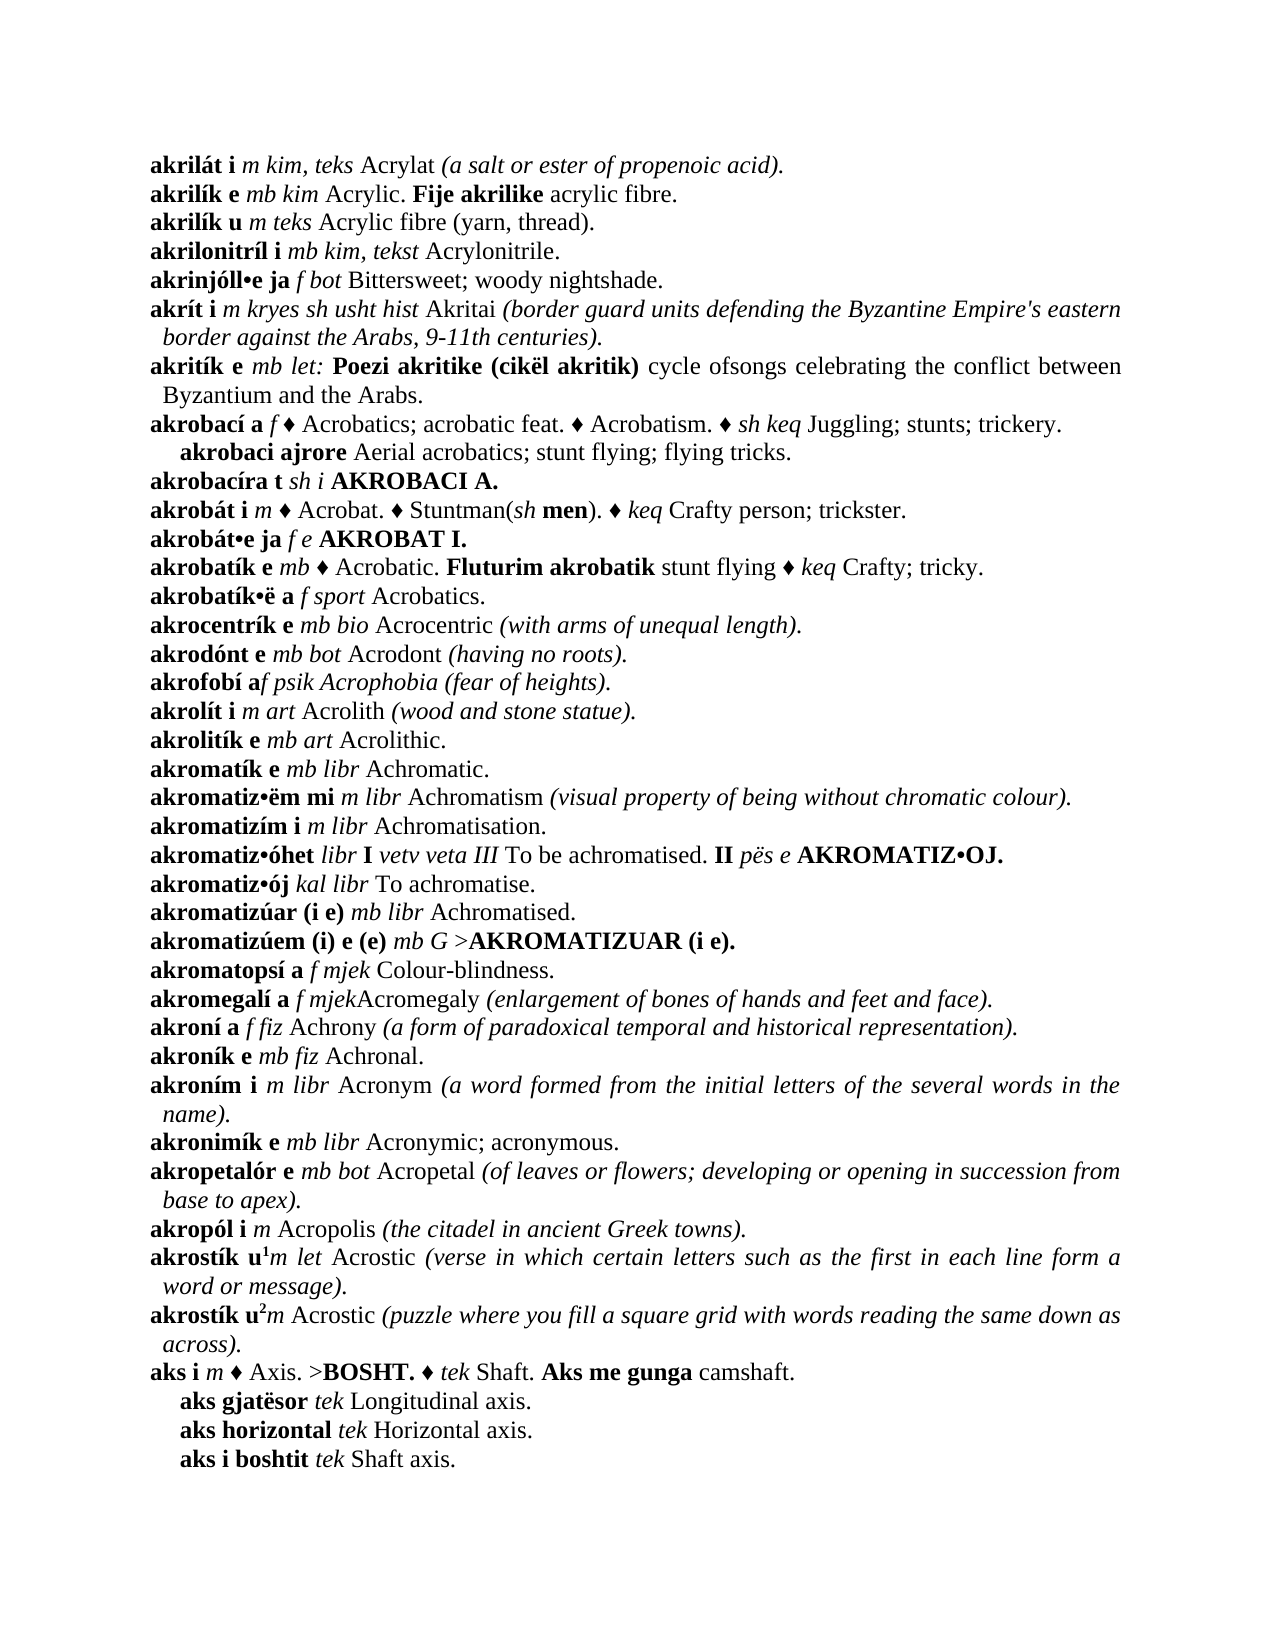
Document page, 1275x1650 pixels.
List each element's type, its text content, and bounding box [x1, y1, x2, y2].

text aks i m ♦ Axis. >BOSHT. ♦ tek Shaft. Aks me gunga camshaft. [150, 1357, 1122, 1386]
text akrobatík•ë a f sport Acrobatics. [150, 581, 1122, 610]
text aks horizontal tek Horizontal axis. [150, 1415, 1122, 1444]
text akrilík u m teks Acrylic fibre (yarn, thread). [150, 207, 1122, 236]
text akromatiz•ój kal libr To achromatise. [150, 869, 1122, 897]
text akrolít i m art Acrolith (wood and stone statue). [150, 696, 1122, 725]
text akroní a f fiz Achrony (a form of paradoxical temporal and historical representation). [150, 1012, 1122, 1041]
text akrilík e mb kim Acrylic. Fije akrilike acrylic fibre. [150, 179, 1122, 207]
text akrostík u2m Acrostic (puzzle where you fill a square grid with words reading the same down as across). [150, 1300, 1122, 1357]
text akromegalí a f mjekAcromegaly (enlargement of bones of hands and feet and face). [150, 984, 1122, 1012]
text akromatizúar (i e) mb libr Achromatised. [150, 897, 1122, 926]
text akrodónt e mb bot Acrodont (having no roots). [150, 639, 1122, 667]
text akrobaci ajrore Aerial acrobatics; stunt flying; flying tricks. [150, 437, 1122, 466]
text akrilonitríl i mb kim, tekst Acrylonitrile. [150, 236, 1122, 265]
text akronimík e mb libr Acronymic; acronymous. [150, 1127, 1122, 1156]
text akrostík u1m let Acrostic (verse in which certain letters such as the first in each line form a word or message). [150, 1242, 1122, 1300]
text akrobát i m ♦ Acrobat. ♦ Stuntman(sh men). ♦ keq Crafty person; trickster. [150, 495, 1122, 524]
text akrolitík e mb art Acrolithic. [150, 725, 1122, 754]
text akropól i m Acropolis (the citadel in ancient Greek towns). [150, 1214, 1122, 1242]
text akrít i m kryes sh usht hist Akritai (border guard units defending the Byzantine Empire's eastern border against the Arabs, 9-11th centuries). [150, 294, 1122, 351]
text akrilát i m kim, teks Acrylat (a salt or ester of propenoic acid). [150, 150, 1122, 179]
text akromatizím i m libr Achromatisation. [150, 811, 1122, 840]
text akrobát•e ja f e AKROBAT I. [150, 524, 1122, 552]
text akritík e mb let: Poezi akritike (cikël akritik) cycle ofsongs celebrating the conflict between Byzantium and the Arabs. [150, 351, 1122, 409]
text akropetalór e mb bot Acropetal (of leaves or flowers; developing or opening in succession from base to apex). [150, 1156, 1122, 1214]
text akromatizúem (i) e (e) mb G >AKROMATIZUAR (i e). [150, 926, 1122, 955]
text akrofobí af psik Acrophobia (fear of heights). [150, 667, 1122, 696]
text akromatík e mb libr Achromatic. [150, 754, 1122, 782]
text akrinjóll•e ja f bot Bittersweet; woody nightshade. [150, 265, 1122, 294]
text akromatiz•ëm mi m libr Achromatism (visual property of being without chromatic colour). [150, 782, 1122, 811]
text aks gjatësor tek Longitudinal axis. [150, 1386, 1122, 1415]
text akrobací a f ♦ Acrobatics; acrobatic feat. ♦ Acrobatism. ♦ sh keq Juggling; stunts; trickery. [150, 409, 1122, 437]
text akromatopsí a f mjek Colour-blindness. [150, 955, 1122, 984]
text akrobatík e mb ♦ Acrobatic. Fluturim akrobatik stunt flying ♦ keq Crafty; tricky. [150, 552, 1122, 581]
text akroním i m libr Acronym (a word formed from the initial letters of the several words in the name). [150, 1070, 1122, 1127]
text akrobacíra t sh i AKROBACI A. [150, 466, 1122, 495]
text akrocentrík e mb bio Acrocentric (with arms of unequal length). [150, 610, 1122, 639]
text akroník e mb fiz Achronal. [150, 1041, 1122, 1070]
text akromatiz•óhet libr I vetv veta III To be achromatised. II pës e AKROMATIZ•OJ. [150, 840, 1122, 869]
text aks i boshtit tek Shaft axis. [150, 1444, 1122, 1472]
